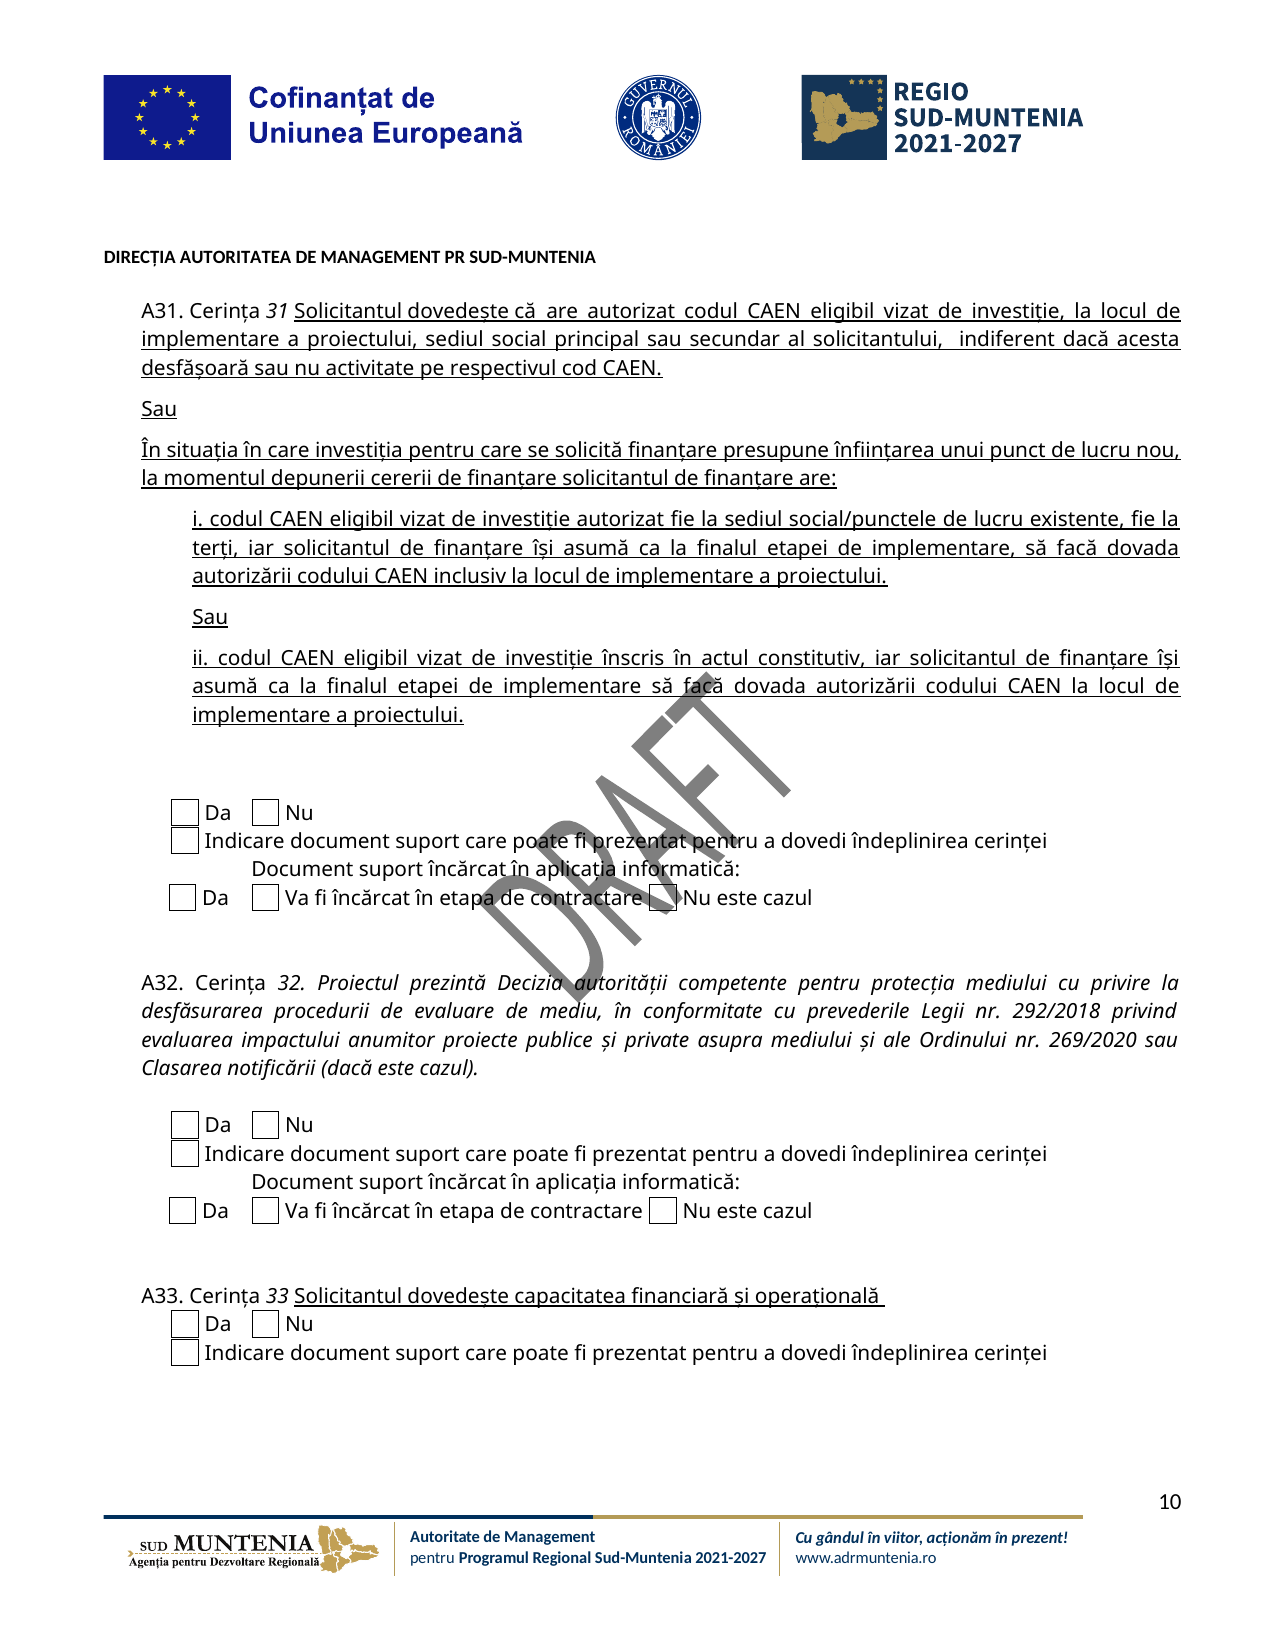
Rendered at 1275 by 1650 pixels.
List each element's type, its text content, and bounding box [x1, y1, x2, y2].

list ii. codul CAEN eligibil vizat de investiție înscris în actul constitutiv, iar solicitantul de finanțare își asumă ca la finalul etapei de implementare să facă dovada autorizării codului CAEN la locul de implementare a proiectului. [192, 697, 1181, 728]
list A31. Cerința 31 Solicitantul dovedește că are autorizat codul CAEN eligibil vizat de investiție, la locul de implementare a proiectului, sediul social principal sau secundar al solicitantului, indiferent dacă acesta desfășoară sau nu activitate pe respectivul cod CAEN. [141, 350, 1181, 381]
list Da Nu [171, 1309, 1181, 1338]
list Da Va fi încărcat în etapa de contractare Nu este cazul [141, 883, 1181, 911]
list A31. Cerința 31 Solicitantul dovedește că are autorizat codul CAEN eligibil vizat de investiție, la locul de implementare a proiectului, sediul social principal sau secundar al solicitantului, indiferent dacă acesta desfășoară sau nu activitate pe respectivul cod CAEN. [141, 296, 1181, 349]
list Indicare document suport care poate fi prezentat pentru a dovedi îndeplinirea cerinței [171, 826, 1181, 854]
list A32. Cerința 32. Proiectul prezintă Decizia autorității competente pentru protecția mediului cu privire la desfăsurarea procedurii de evaluare de mediu, în conformitate cu prevederile Legii nr. 292/2018 privind evaluarea impactului anumitor proiecte publice şi private asupra mediului și ale Ordinului nr. 269/2020 sau Clasarea notificării (dacă este cazul). [141, 968, 1181, 1082]
list Sau [192, 602, 1181, 630]
list Indicare document suport care poate fi prezentat pentru a dovedi îndeplinirea cerinței [171, 1338, 1181, 1366]
list Da Nu [171, 1110, 1181, 1139]
list În situația în care investiția pentru care se solicită finanțare presupune înființarea unui punct de lucru nou, la momentul depunerii cererii de finanțare solicitantul de finanțare are: [141, 435, 1181, 459]
list i. codul CAEN eligibil vizat de investiție autorizat fie la sediul social/punctele de lucru existente, fie la terți, iar solicitantul de finanțare își asumă ca la finalul etapei de implementare, să facă dovada autorizării codului CAEN inclusiv la locul de implementare a proiectului. [192, 504, 1181, 589]
list A33. Cerința 33 Solicitantul dovedește capacitatea financiară și operațională [141, 1281, 1181, 1309]
list Sau [141, 394, 1181, 422]
list Indicare document suport care poate fi prezentat pentru a dovedi îndeplinirea cerinței [171, 1139, 1181, 1167]
list Da Nu [171, 798, 1181, 826]
list Document suport încărcat în aplicația informatică: [171, 854, 1181, 883]
list În situația în care investiția pentru care se solicită finanțare presupune înființarea unui punct de lucru nou, la momentul depunerii cererii de finanțare solicitantul de finanțare are: [141, 460, 1181, 492]
list Document suport încărcat în aplicația informatică: [171, 1167, 1181, 1196]
list ii. codul CAEN eligibil vizat de investiție înscris în actul constitutiv, iar solicitantul de finanțare își asumă ca la finalul etapei de implementare să facă dovada autorizării codului CAEN la locul de implementare a proiectului. [192, 643, 1181, 696]
list Da Va fi încărcat în etapa de contractare Nu este cazul [141, 1196, 1181, 1224]
